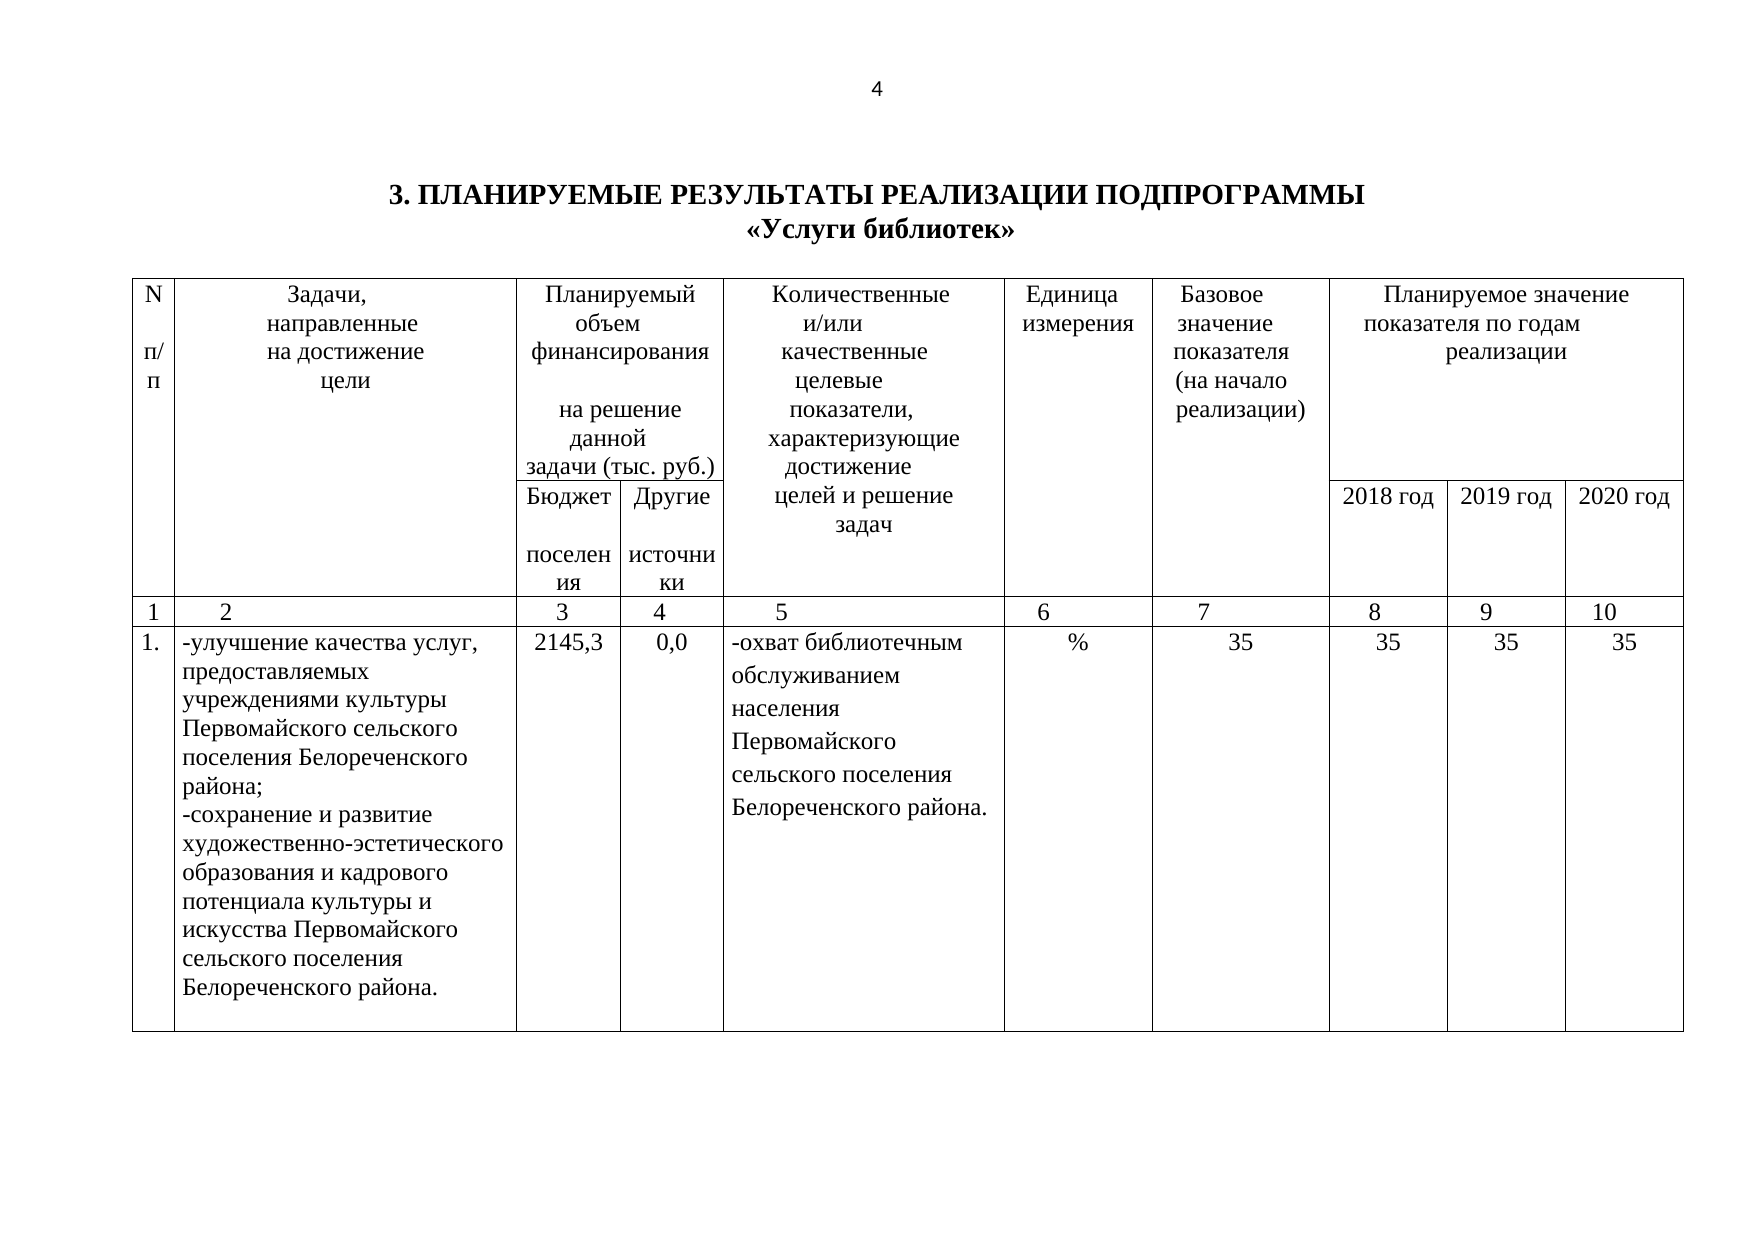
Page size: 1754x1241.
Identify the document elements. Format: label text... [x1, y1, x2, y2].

table_header Задачи, направленные на достижение цели [175, 279, 516, 596]
table_cell 2018 год [1330, 481, 1447, 596]
table_header Количественные и/или качественные целевые показатели, характеризующие достижение целей и решение задач [724, 279, 1004, 596]
table_cell 2 [175, 597, 516, 626]
table_cell 35 [1330, 627, 1447, 1031]
text «Услуги библиотек» [118, 211, 1636, 244]
table_header Базовое значение показателя (на начало реализации) [1153, 279, 1329, 596]
table_header N п/п [133, 279, 174, 596]
table_cell 35 [1566, 627, 1683, 1031]
table_header Единица измерения [1005, 279, 1152, 596]
table_cell 8 [1330, 597, 1447, 626]
table_cell 4 [621, 597, 723, 626]
table_cell Другие источники [621, 481, 723, 596]
table_cell 3 [517, 597, 620, 626]
table_cell 7 [1153, 597, 1329, 626]
table_cell 35 [1153, 627, 1329, 1031]
table_cell 9 [1448, 597, 1565, 626]
table_cell 2020 год [1566, 481, 1683, 596]
table_cell 6 [1005, 597, 1152, 626]
table_cell 35 [1448, 627, 1565, 1031]
table_cell 5 [724, 597, 1004, 626]
table_cell Бюджет поселения [517, 481, 620, 596]
table_cell -улучшение качества услуг, предоставляемых учреждениями культуры Первомайского сельского поселения Белореченского района; -сохранение и развитие художественно-эстетического образования и кадрового потенциала культуры и искусства Первомайского сельского поселения Белореченского района. [175, 627, 516, 1031]
table_header Планируемый объем финансирования на решение данной задачи (тыс. руб.) [517, 279, 723, 480]
table_cell 1 [133, 597, 174, 626]
table_header Планируемое значение показателя по годам реализации [1330, 279, 1683, 480]
table_cell 1. [133, 627, 174, 1031]
table_cell -охват библиотечным обслуживанием населения Первомайского сельского поселения Белореченского района. [724, 627, 1004, 1031]
table_cell % [1005, 627, 1152, 1031]
text 3. ПЛАНИРУЕМЫЕ РЕЗУЛЬТАТЫ РЕАЛИЗАЦИИ ПОДПРОГРАММЫ [118, 177, 1636, 211]
table_cell 2145,3 [517, 627, 620, 1031]
table_cell 10 [1566, 597, 1683, 626]
table_cell 0,0 [621, 627, 723, 1031]
table_cell 2019 год [1448, 481, 1565, 596]
